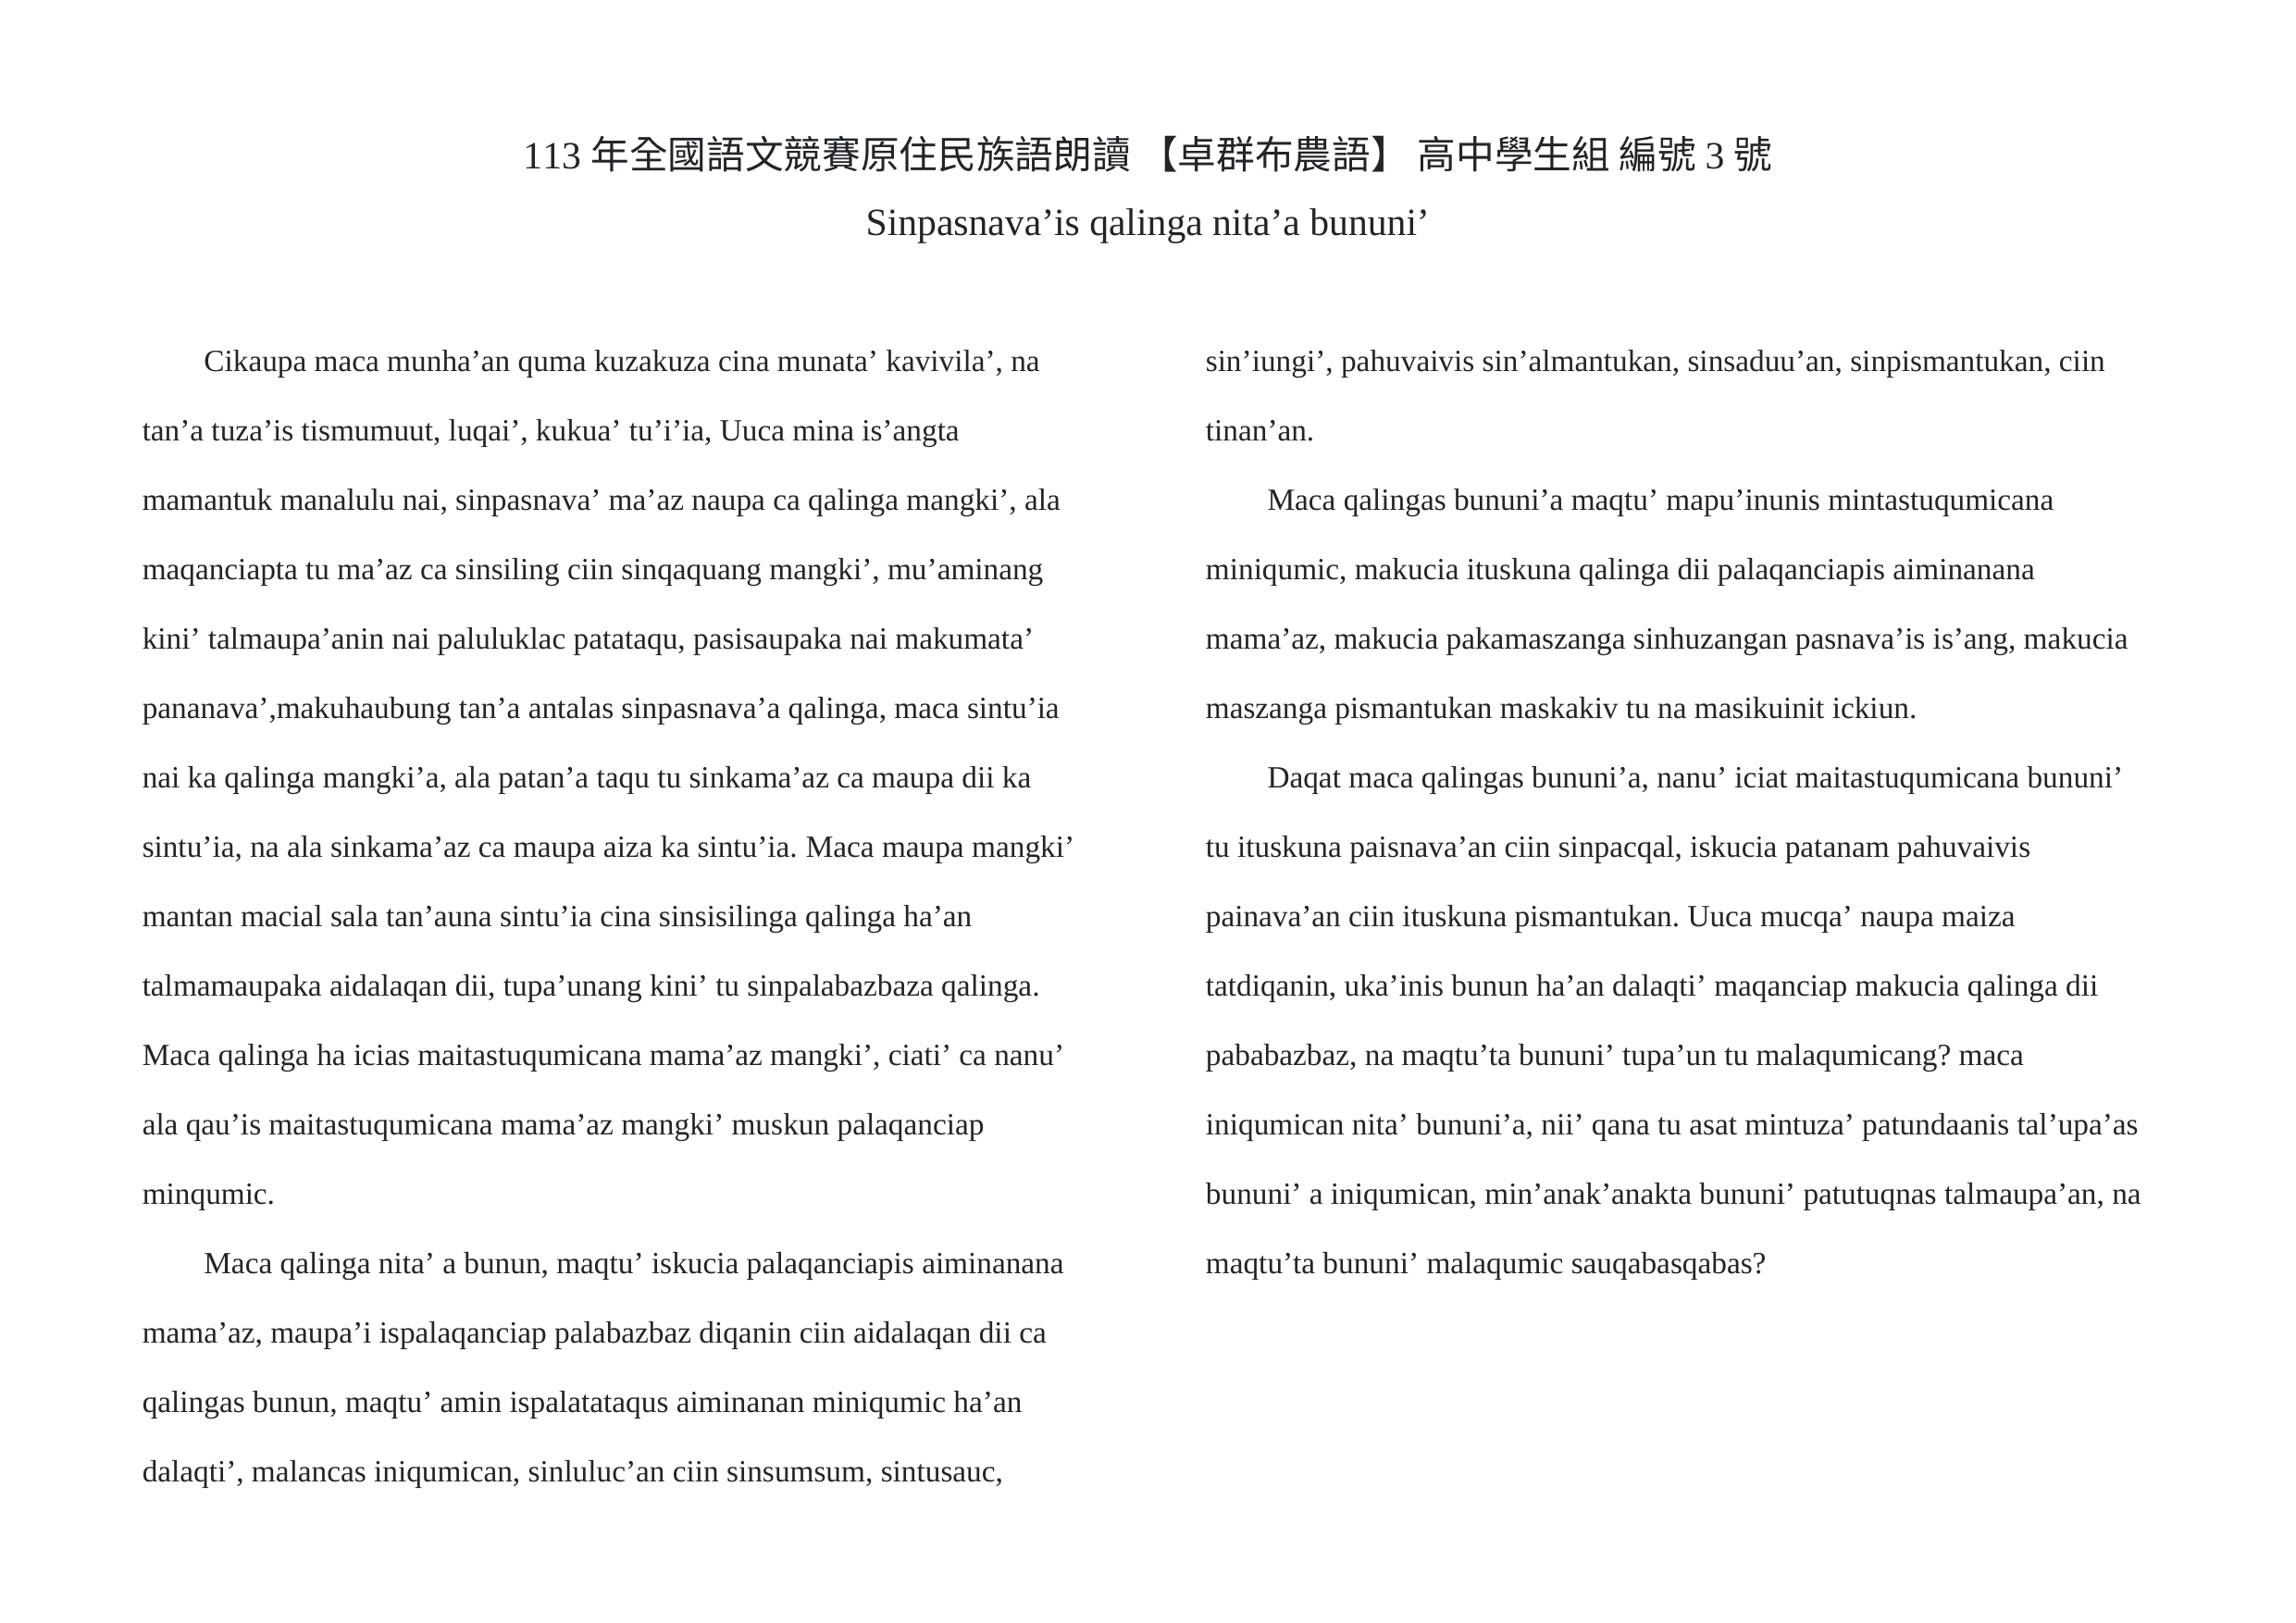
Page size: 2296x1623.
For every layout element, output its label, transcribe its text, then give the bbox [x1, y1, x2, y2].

text 113 年全國語文競賽原住民族語朗讀 【卓群布農語】 高中學生組 編號 3 號 [142, 118, 2153, 187]
text Maca qalingas bununi’a maqtu’ mapu’inunis mintastuqumicana miniqumic, makucia ituskuna qalinga dii palaqanciapis aiminanana mama’az, makucia pakamaszanga sinhuzangan pasnava’is is’ang, makucia maszanga pismantukan maskakiv tu na masikuinit ickiun. [1206, 465, 2153, 742]
text Cikaupa maca munha’an quma kuzakuza cina munata’ kavivila’, na tan’a tuza’is tismumuut, luqai’, kukua’ tu’i’ia, Uuca mina is’angta mamantuk manalulu nai, sinpasnava’ ma’az naupa ca qalinga mangki’, ala maqanciapta tu ma’az ca sinsiling ciin sinqaquang mangki’, mu’aminang kini’ talmaupa’anin nai paluluklac patataqu, pasisaupaka nai makumata’ pananava’,makuhaubung tan’a antalas sinpasnava’a qalinga, maca sintu’ia nai ka qalinga mangki’a, ala patan’a taqu tu sinkama’az ca maupa dii ka sintu’ia, na ala sinkama’az ca maupa aiza ka sintu’ia. Maca maupa mangki’ mantan macial sala tan’auna sintu’ia cina sinsisilinga qalinga ha’an talmamaupaka aidalaqan dii, tupa’unang kini’ tu sinpalabazbaza qalinga. Maca qalinga ha icias maitastuqumicana mama’az mangki’, ciati’ ca nanu’ ala qau’is maitastuqumicana mama’az mangki’ muskun palaqanciap minqumic. [142, 326, 1090, 1228]
text Daqat maca qalingas bununi’a, nanu’ iciat maitastuqumicana bununi’ tu ituskuna paisnava’an ciin sinpacqal, iskucia patanam pahuvaivis painava’an ciin ituskuna pismantukan. Uuca mucqa’ naupa maiza tatdiqanin, uka’inis bunun ha’an dalaqti’ maqanciap makucia qalinga dii pababazbaz, na maqtu’ta bununi’ tupa’un tu malaqumicang? maca iniqumican nita’ bununi’a, nii’ qana tu asat mintuza’ patundaanis tal’upa’as bununi’ a iniqumican, min’anak’anakta bununi’ patutuqnas talmaupa’an, na maqtu’ta bununi’ malaqumic sauqabasqabas? [1206, 742, 2153, 1297]
text Maca qalinga nita’ a bunun, maqtu’ iskucia palaqanciapis aiminanana mama’az, maupa’i ispalaqanciap palabazbaz diqanin ciin aidalaqan dii ca qalingas bunun, maqtu’ amin ispalatataqus aiminanan miniqumic ha’an dalaqti’, malancas iniqumican, sinluluc’an ciin sinsumsum, sintusauc, sin’iungi’, pahuvaivis sin’almantukan, sinsaduu’an, sinpismantukan, ciin tinan’an. [142, 1228, 1090, 1505]
text Maca qalinga nita’ a bunun, maqtu’ iskucia palaqanciapis aiminanana mama’az, maupa’i ispalaqanciap palabazbaz diqanin ciin aidalaqan dii ca qalingas bunun, maqtu’ amin ispalatataqus aiminanan miniqumic ha’an dalaqti’, malancas iniqumican, sinluluc’an ciin sinsumsum, sintusauc, sin’iungi’, pahuvaivis sin’almantukan, sinsaduu’an, sinpismantukan, ciin tinan’an. [1206, 326, 2153, 465]
text Sinpasnava’is qalinga nita’a bununi’ [142, 187, 2153, 256]
